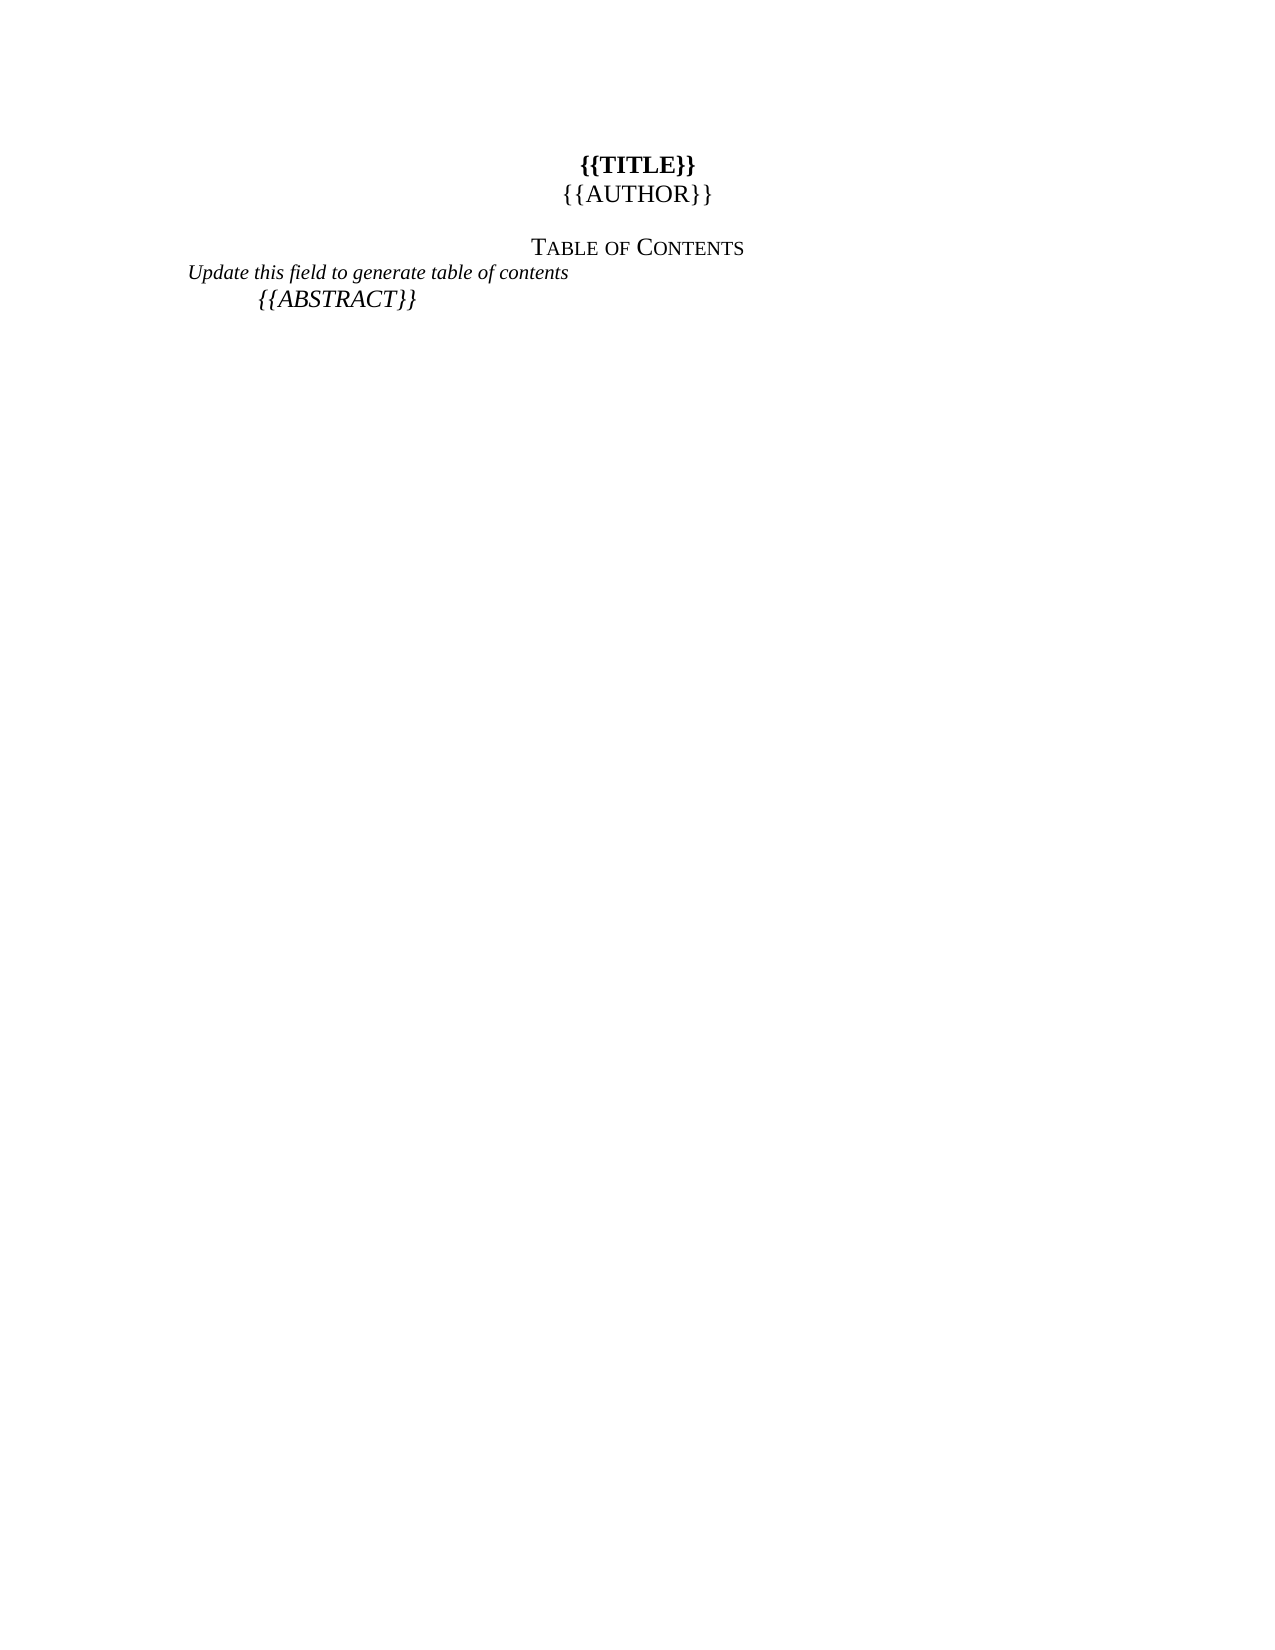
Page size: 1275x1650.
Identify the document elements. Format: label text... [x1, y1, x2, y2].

text {{ABSTRACT}} [187, 284, 1087, 313]
text {{AUTHOR}} [187, 179, 1087, 207]
text {{TITLE}} [187, 150, 1087, 179]
